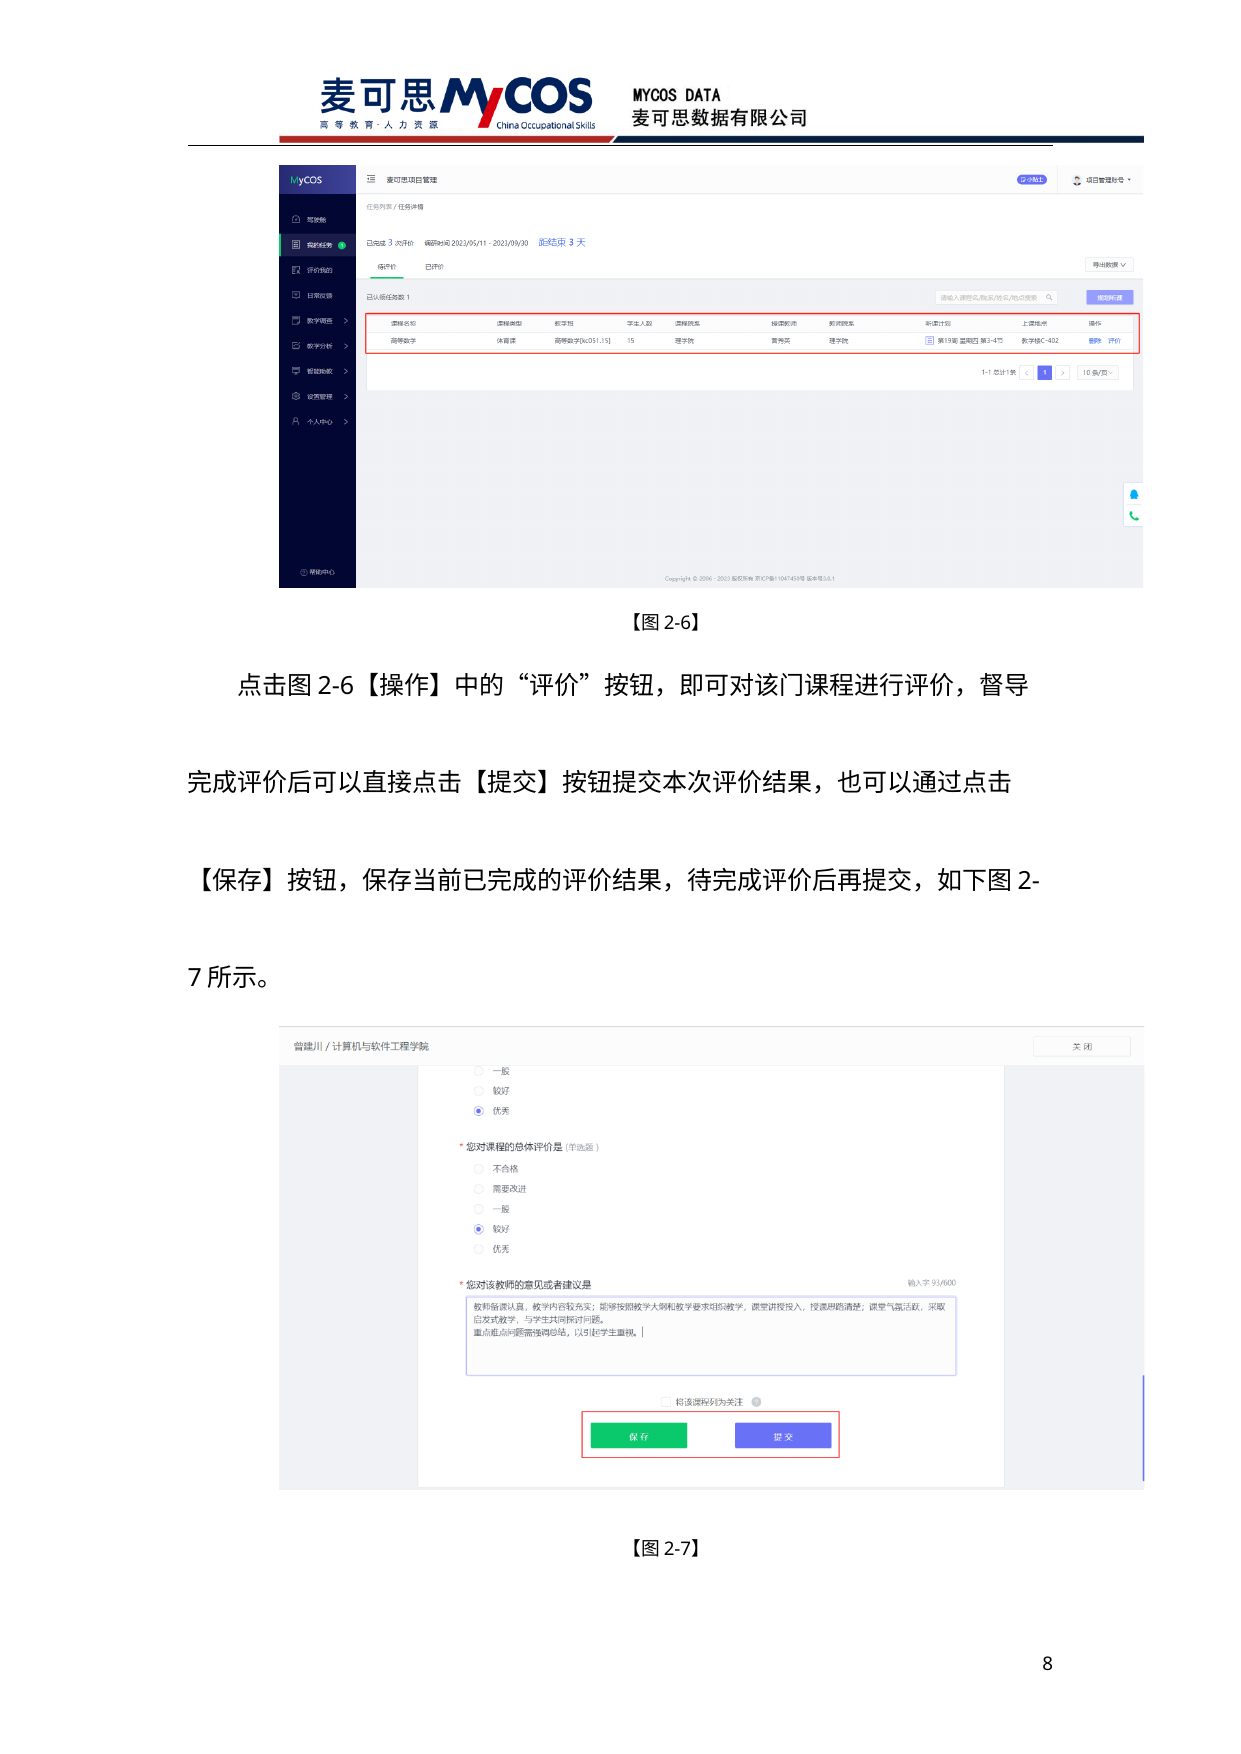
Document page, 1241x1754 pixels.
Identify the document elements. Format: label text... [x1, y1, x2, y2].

picture [279, 1026, 1145, 1490]
text 【图2-7】 [187, 1531, 1053, 1564]
text 【图2-6】 [187, 605, 1053, 637]
picture [279, 165, 1144, 588]
text 点击图2-6【操作】中的“评价”按钮，即可对该门课程进行评价，督导完成评价后可以直接点击【提交】按钮提交本次评价结果，也可以通过点击【保存】按钮，保存当前已完成的评价结果，待完成评价后再提交，如下图2-7所示。 [187, 651, 1053, 1008]
picture [279, 59, 1145, 143]
